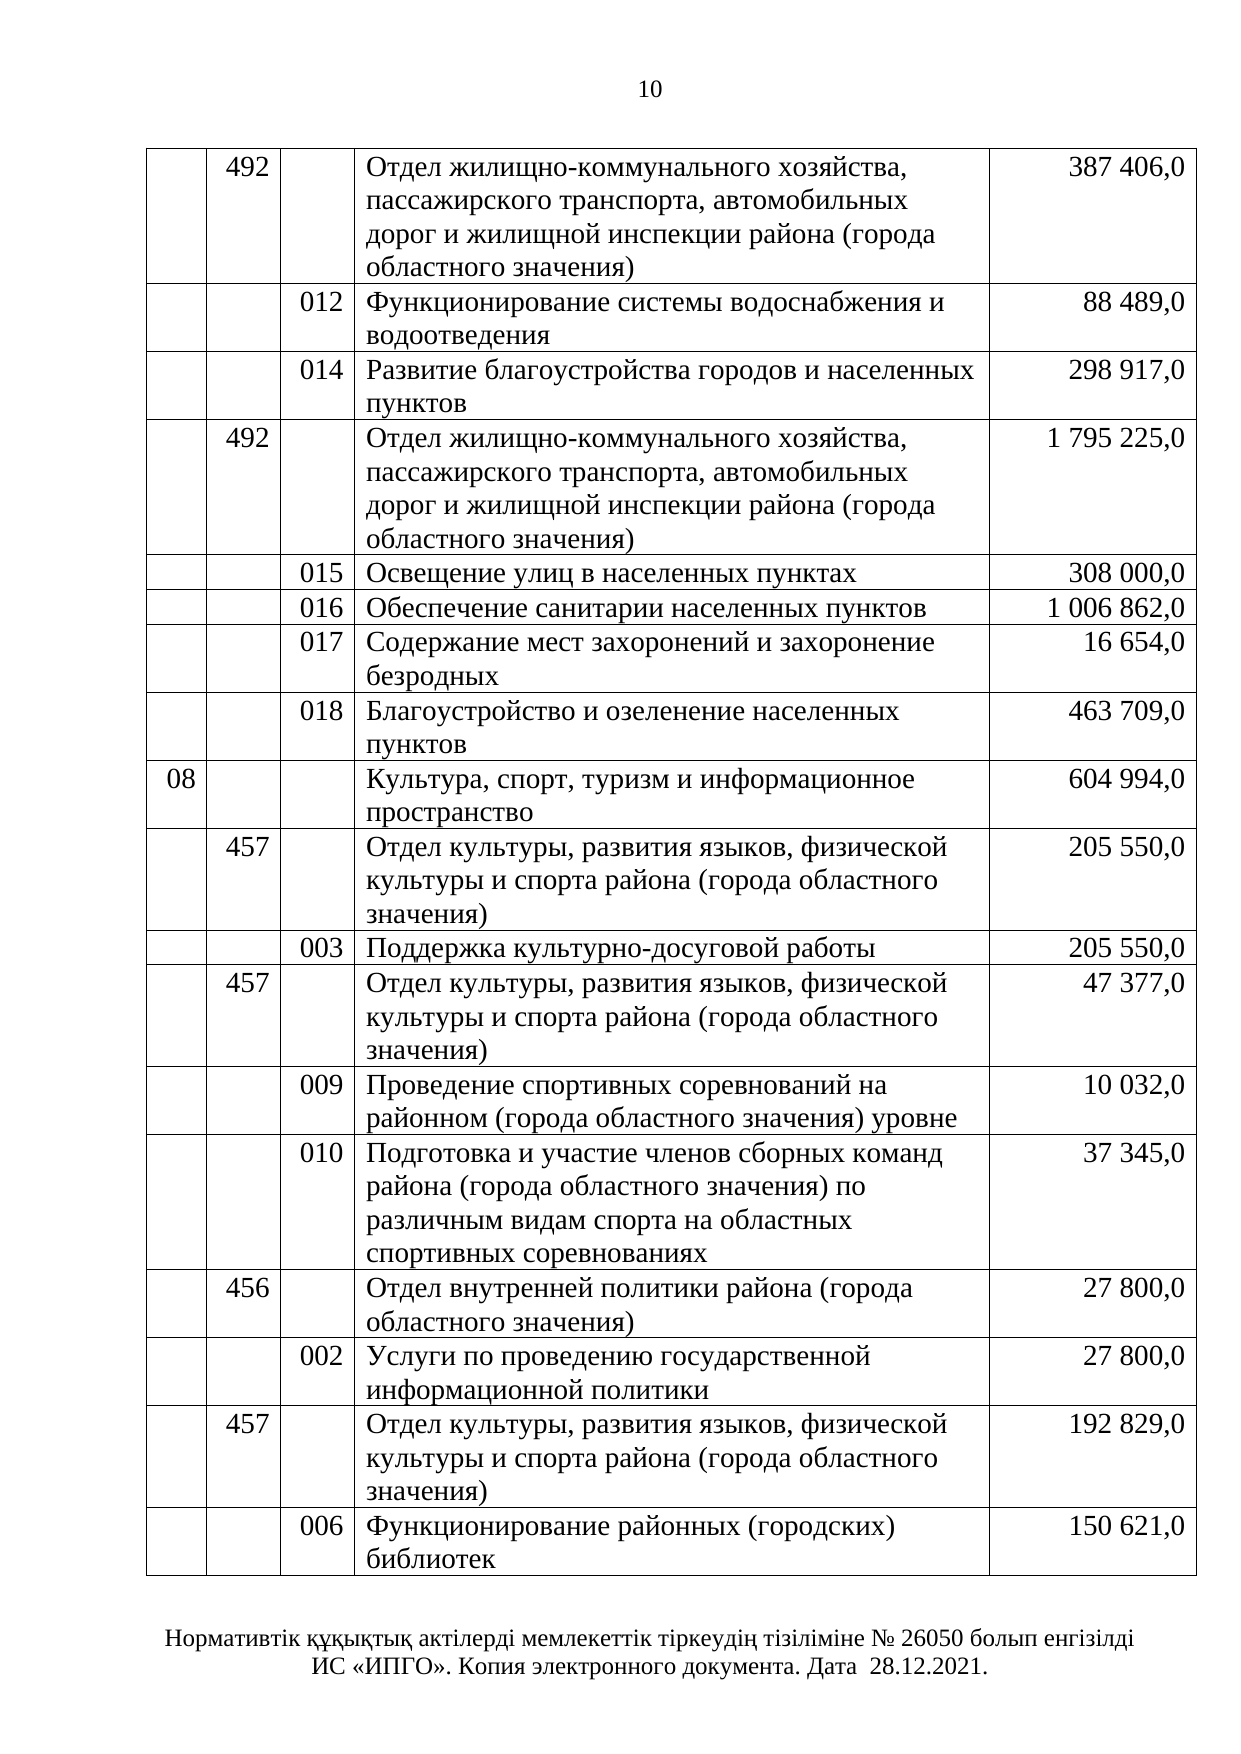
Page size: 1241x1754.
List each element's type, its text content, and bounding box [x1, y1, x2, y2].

table_cell Благоустройство и озеленение населенных пунктов [355, 693, 989, 760]
table_cell 463 709,0 [990, 693, 1196, 760]
table_cell [281, 1406, 354, 1507]
table_cell 16 654,0 [990, 625, 1196, 692]
table_cell 150 621,0 [990, 1508, 1196, 1575]
table_cell Культура, спорт, туризм и информационное пространство [355, 761, 989, 828]
table_cell 37 345,0 [990, 1135, 1196, 1269]
table_cell [281, 829, 354, 929]
table_cell 27 800,0 [990, 1270, 1196, 1337]
table_cell [147, 352, 206, 419]
table_cell Отдел культуры, развития языков, физической культуры и спорта района (города областного значения) [355, 965, 989, 1066]
table_cell [147, 693, 206, 760]
table_cell Отдел внутренней политики района (города областного значения) [355, 1270, 989, 1337]
table_cell 88 489,0 [990, 284, 1196, 351]
table_cell [207, 555, 280, 589]
table_cell [207, 284, 280, 351]
table_cell [147, 1067, 206, 1134]
table_cell Освещение улиц в населенных пунктах [355, 555, 989, 589]
table_cell [147, 149, 206, 283]
table_cell [207, 1067, 280, 1134]
table_cell Содержание мест захоронений и захоронение безродных [355, 625, 989, 692]
table_cell 308 000,0 [990, 555, 1196, 589]
table_cell 012 [281, 284, 354, 351]
table_cell [147, 284, 206, 351]
table_cell Отдел жилищно-коммунального хозяйства, пассажирского транспорта, автомобильных дорог и жилищной инспекции района (города областного значения) [355, 149, 989, 283]
table_cell 192 829,0 [990, 1406, 1196, 1507]
table_cell [207, 761, 280, 828]
table_cell [207, 1135, 280, 1269]
table_cell 492 [207, 420, 280, 554]
table_cell [147, 965, 206, 1066]
table_cell [147, 590, 206, 623]
table_cell 014 [281, 352, 354, 419]
table_cell 457 [207, 1406, 280, 1507]
table_cell 08 [147, 761, 206, 828]
table_cell 009 [281, 1067, 354, 1134]
table_cell Проведение спортивных соревнований на районном (города областного значения) уровне [355, 1067, 989, 1134]
table_cell [207, 1508, 280, 1575]
table_cell 10 032,0 [990, 1067, 1196, 1134]
table_cell 205 550,0 [990, 931, 1196, 964]
table_cell 457 [207, 965, 280, 1066]
table_cell [281, 420, 354, 554]
table_cell 492 [207, 149, 280, 283]
table_cell [147, 555, 206, 589]
table_cell [147, 1508, 206, 1575]
table_cell [281, 761, 354, 828]
table_cell 003 [281, 931, 354, 964]
table_cell [281, 149, 354, 283]
table_cell Функционирование районных (городских) библиотек [355, 1508, 989, 1575]
table_cell [147, 1406, 206, 1507]
table_cell [147, 931, 206, 964]
table_cell 387 406,0 [990, 149, 1196, 283]
table_cell 604 994,0 [990, 761, 1196, 828]
table_cell [207, 590, 280, 623]
table_cell [281, 1270, 354, 1337]
table_cell [147, 625, 206, 692]
table_cell 298 917,0 [990, 352, 1196, 419]
table_cell 017 [281, 625, 354, 692]
table_cell Услуги по проведению государственной информационной политики [355, 1338, 989, 1405]
table_cell Подготовка и участие членов сборных команд района (города областного значения) по различным видам спорта на областных спортивных соревнованиях [355, 1135, 989, 1269]
table_cell Обеспечение санитарии населенных пунктов [355, 590, 989, 623]
table_cell [281, 965, 354, 1066]
table_cell 002 [281, 1338, 354, 1405]
table_cell [207, 625, 280, 692]
table_cell [147, 1338, 206, 1405]
table_cell 1 795 225,0 [990, 420, 1196, 554]
table_cell [207, 693, 280, 760]
table_cell [207, 931, 280, 964]
table_cell [207, 352, 280, 419]
table_cell Развитие благоустройства городов и населенных пунктов [355, 352, 989, 419]
table_cell 006 [281, 1508, 354, 1575]
table_cell 015 [281, 555, 354, 589]
table_cell 016 [281, 590, 354, 623]
table_cell 47 377,0 [990, 965, 1196, 1066]
table_cell Функционирование системы водоснабжения и водоотведения [355, 284, 989, 351]
table_cell 205 550,0 [990, 829, 1196, 929]
table_cell [147, 1270, 206, 1337]
table_cell 1 006 862,0 [990, 590, 1196, 623]
table_cell [147, 420, 206, 554]
table_cell 010 [281, 1135, 354, 1269]
table_cell 456 [207, 1270, 280, 1337]
table_cell 27 800,0 [990, 1338, 1196, 1405]
table_cell Отдел культуры, развития языков, физической культуры и спорта района (города областного значения) [355, 829, 989, 929]
table_cell Отдел жилищно-коммунального хозяйства, пассажирского транспорта, автомобильных дорог и жилищной инспекции района (города областного значения) [355, 420, 989, 554]
table_cell Поддержка культурно-досуговой работы [355, 931, 989, 964]
table_cell 018 [281, 693, 354, 760]
table_cell [147, 829, 206, 929]
table_cell [207, 1338, 280, 1405]
table_cell 457 [207, 829, 280, 929]
table_cell [147, 1135, 206, 1269]
table_cell Отдел культуры, развития языков, физической культуры и спорта района (города областного значения) [355, 1406, 989, 1507]
